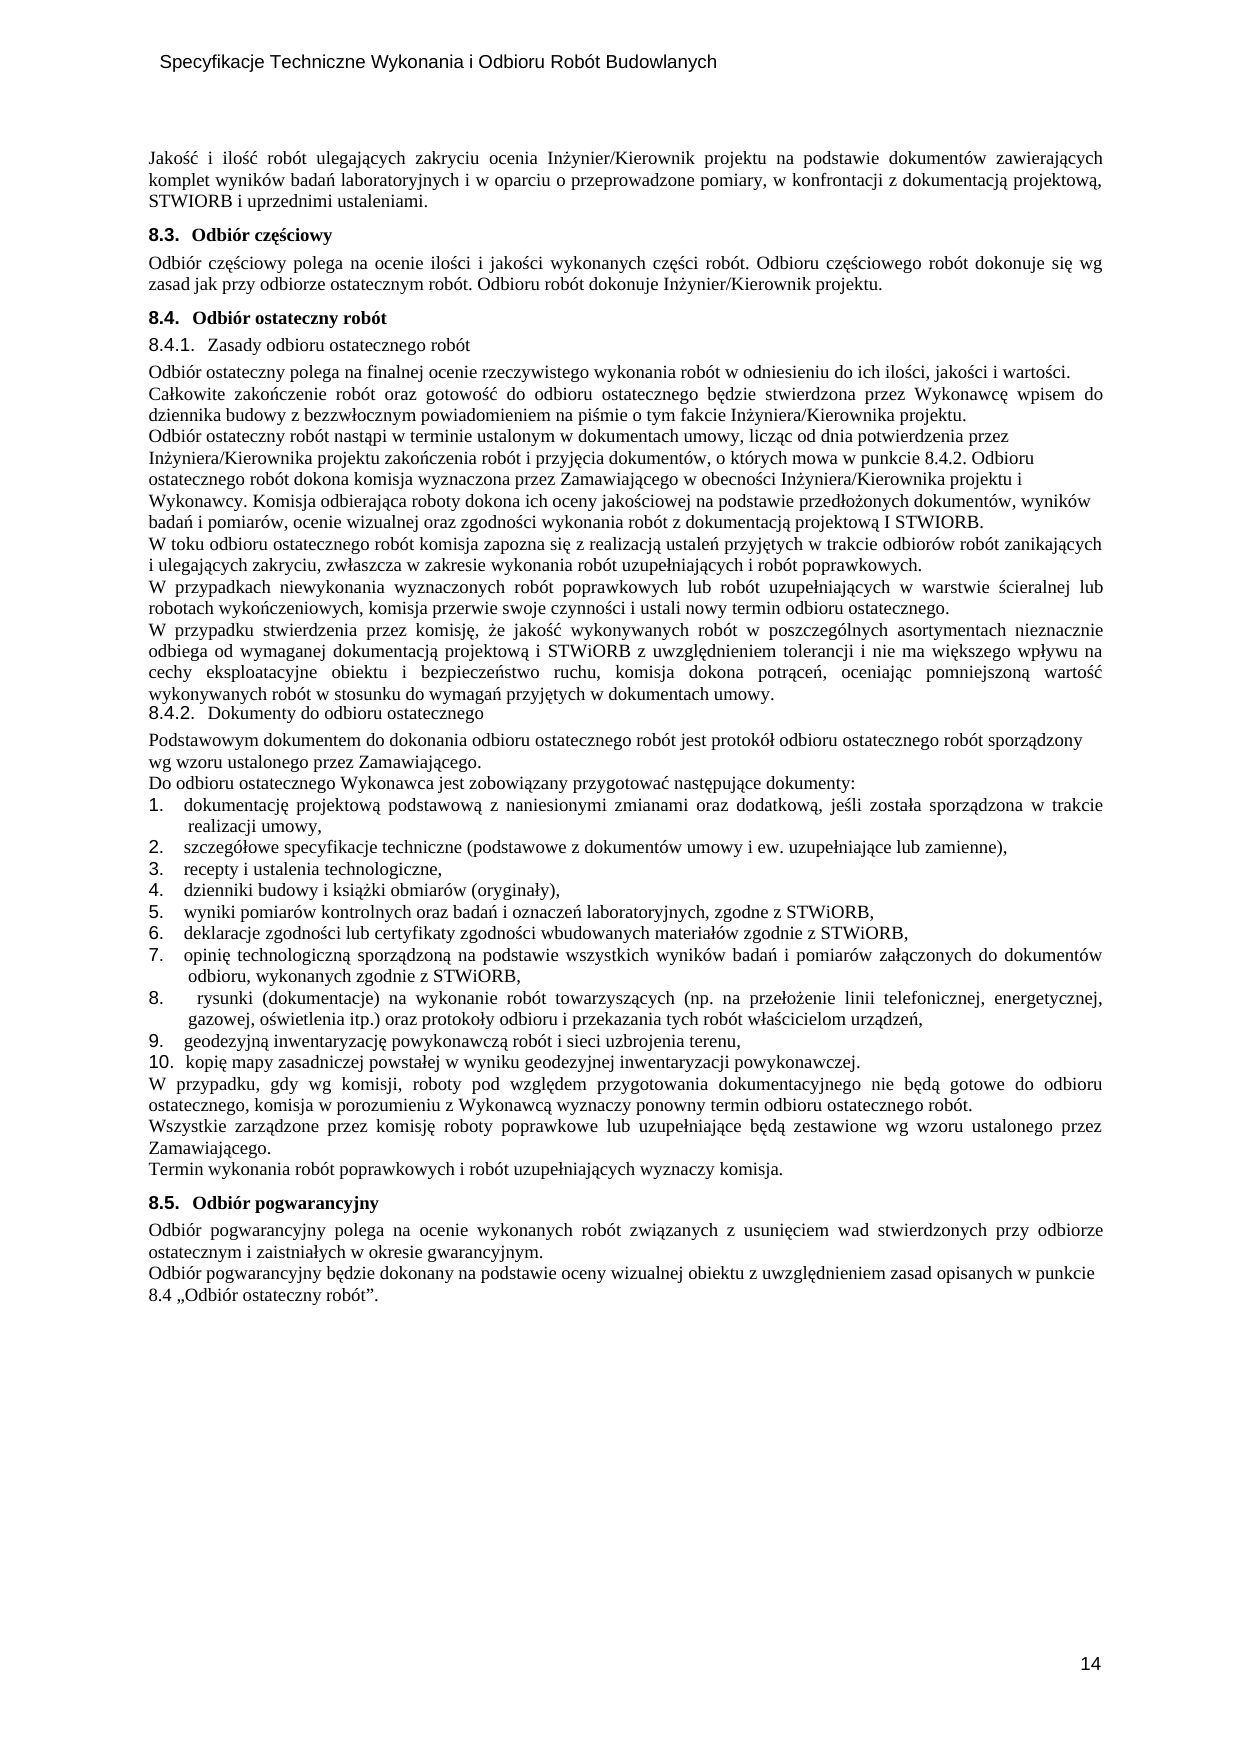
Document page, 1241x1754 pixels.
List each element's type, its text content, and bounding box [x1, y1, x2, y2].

text Odbiór ostateczny robót nastąpi w terminie ustalonym w dokumentach umowy, licząc od dnia potwierdzenia przez Inżyniera/Kierownika projektu zakończenia robót i przyjęcia dokumentów, o których mowa w punkcie 8.4.2. Odbioru ostatecznego robót dokona komisja wyznaczona przez Zamawiającego w obecności Inżyniera/Kierownika projektu i Wykonawcy. Komisja odbierająca roboty dokona ich oceny jakościowej na podstawie przedłożonych dokumentów, wyników badań i pomiarów, ocenie wizualnej oraz zgodności wykonania robót z dokumentacją projektową I STWIORB. [148, 426, 1104, 533]
text Jakość i ilość robót ulegających zakryciu ocenia Inżynier/Kierownik projektu na podstawie dokumentów zawierających komplet wyników badań laboratoryjnych i w oparciu o przeprowadzone pomiary, w konfrontacji z dokumentacją projektową, STWIORB i uprzednimi ustaleniami. [148, 148, 1104, 212]
list Odbiór pogwarancyjny [148, 1195, 1104, 1213]
list opinię technologiczną sporządzoną na podstawie wszystkich wyników badań i pomiarów załączonych do dokumentów odbioru, wykonanych zgodnie z STWiORB, [148, 944, 1104, 987]
text Podstawowym dokumentem do dokonania odbioru ostatecznego robót jest protokół odbioru ostatecznego robót sporządzony wg wzoru ustalonego przez Zamawiającego. [148, 729, 1104, 772]
list Dokumenty do odbioru ostatecznego [148, 705, 1104, 723]
text W przypadkach niewykonania wyznaczonych robót poprawkowych lub robót uzupełniających w warstwie ścieralnej lub robotach wykończeniowych, komisja przerwie swoje czynności i ustali nowy termin odbioru ostatecznego. [148, 576, 1104, 619]
list recepty i ustalenia technologiczne, [148, 858, 1104, 880]
text W toku odbioru ostatecznego robót komisja zapozna się z realizacją ustaleń przyjętych w trakcie odbiorów robót zanikających i ulegających zakryciu, zwłaszcza w zakresie wykonania robót uzupełniających i robót poprawkowych. [148, 533, 1104, 576]
text Odbiór pogwarancyjny będzie dokonany na podstawie oceny wizualnej obiektu z uwzględnieniem zasad opisanych w punkcie 8.4 „Odbiór ostateczny robót”. [148, 1262, 1104, 1305]
list Odbiór ostateczny robót [148, 309, 1104, 328]
text Odbiór częściowy polega na ocenie ilości i jakości wykonanych części robót. Odbioru częściowego robót dokonuje się wg zasad jak przy odbiorze ostatecznym robót. Odbioru robót dokonuje Inżynier/Kierownik projektu. [148, 252, 1104, 295]
list rysunki (dokumentacje) na wykonanie robót towarzyszących (np. na przełożenie linii telefonicznej, energetycznej, gazowej, oświetlenia itp.) oraz protokoły odbioru i przekazania tych robót właścicielom urządzeń, [148, 987, 1104, 1030]
list Odbiór częściowy [148, 227, 1104, 245]
text Do odbioru ostatecznego Wykonawca jest zobowiązany przygotować następujące dokumenty: [148, 772, 1104, 794]
list kopię mapy zasadniczej powstałej w wyniku geodezyjnej inwentaryzacji powykonawczej. [148, 1051, 1104, 1073]
list deklaracje zgodności lub certyfikaty zgodności wbudowanych materiałów zgodnie z STWiORB, [148, 923, 1104, 944]
text Odbiór ostateczny polega na finalnej ocenie rzeczywistego wykonania robót w odniesieniu do ich ilości, jakości i wartości. [148, 361, 1104, 383]
text W przypadku stwierdzenia przez komisję, że jakość wykonywanych robót w poszczególnych asortymentach nieznacznie odbiega od wymaganej dokumentacją projektową i STWiORB z uwzględnieniem tolerancji i nie ma większego wpływu na cechy eksploatacyjne obiektu i bezpieczeństwo ruchu, komisja dokona potrąceń, oceniając pomniejszoną wartość wykonywanych robót w stosunku do wymagań przyjętych w dokumentach umowy. [148, 619, 1104, 705]
text Całkowite zakończenie robót oraz gotowość do odbioru ostatecznego będzie stwierdzona przez Wykonawcę wpisem do dziennika budowy z bezzwłocznym powiadomieniem na piśmie o tym fakcie Inżyniera/Kierownika projektu. [148, 383, 1104, 426]
list szczegółowe specyfikacje techniczne (podstawowe z dokumentów umowy i ew. uzupełniające lub zamienne), [148, 837, 1104, 858]
text Termin wykonania robót poprawkowych i robót uzupełniających wyznaczy komisja. [148, 1159, 1104, 1180]
list wyniki pomiarów kontrolnych oraz badań i oznaczeń laboratoryjnych, zgodne z STWiORB, [148, 901, 1104, 923]
list dokumentację projektową podstawową z naniesionymi zmianami oraz dodatkową, jeśli została sporządzona w trakcie realizacji umowy, [148, 794, 1104, 837]
list dzienniki budowy i książki obmiarów (oryginały), [148, 880, 1104, 901]
list geodezyjną inwentaryzację powykonawczą robót i sieci uzbrojenia terenu, [148, 1030, 1104, 1051]
list Zasady odbioru ostatecznego robót [148, 336, 1104, 355]
text W przypadku, gdy wg komisji, roboty pod względem przygotowania dokumentacyjnego nie będą gotowe do odbioru ostatecznego, komisja w porozumieniu z Wykonawcą wyznaczy ponowny termin odbioru ostatecznego robót. [148, 1073, 1104, 1116]
text Odbiór pogwarancyjny polega na ocenie wykonanych robót związanych z usunięciem wad stwierdzonych przy odbiorze ostatecznym i zaistniałych w okresie gwarancyjnym. [148, 1219, 1104, 1262]
text Wszystkie zarządzone przez komisję roboty poprawkowe lub uzupełniające będą zestawione wg wzoru ustalonego przez Zamawiającego. [148, 1116, 1104, 1159]
